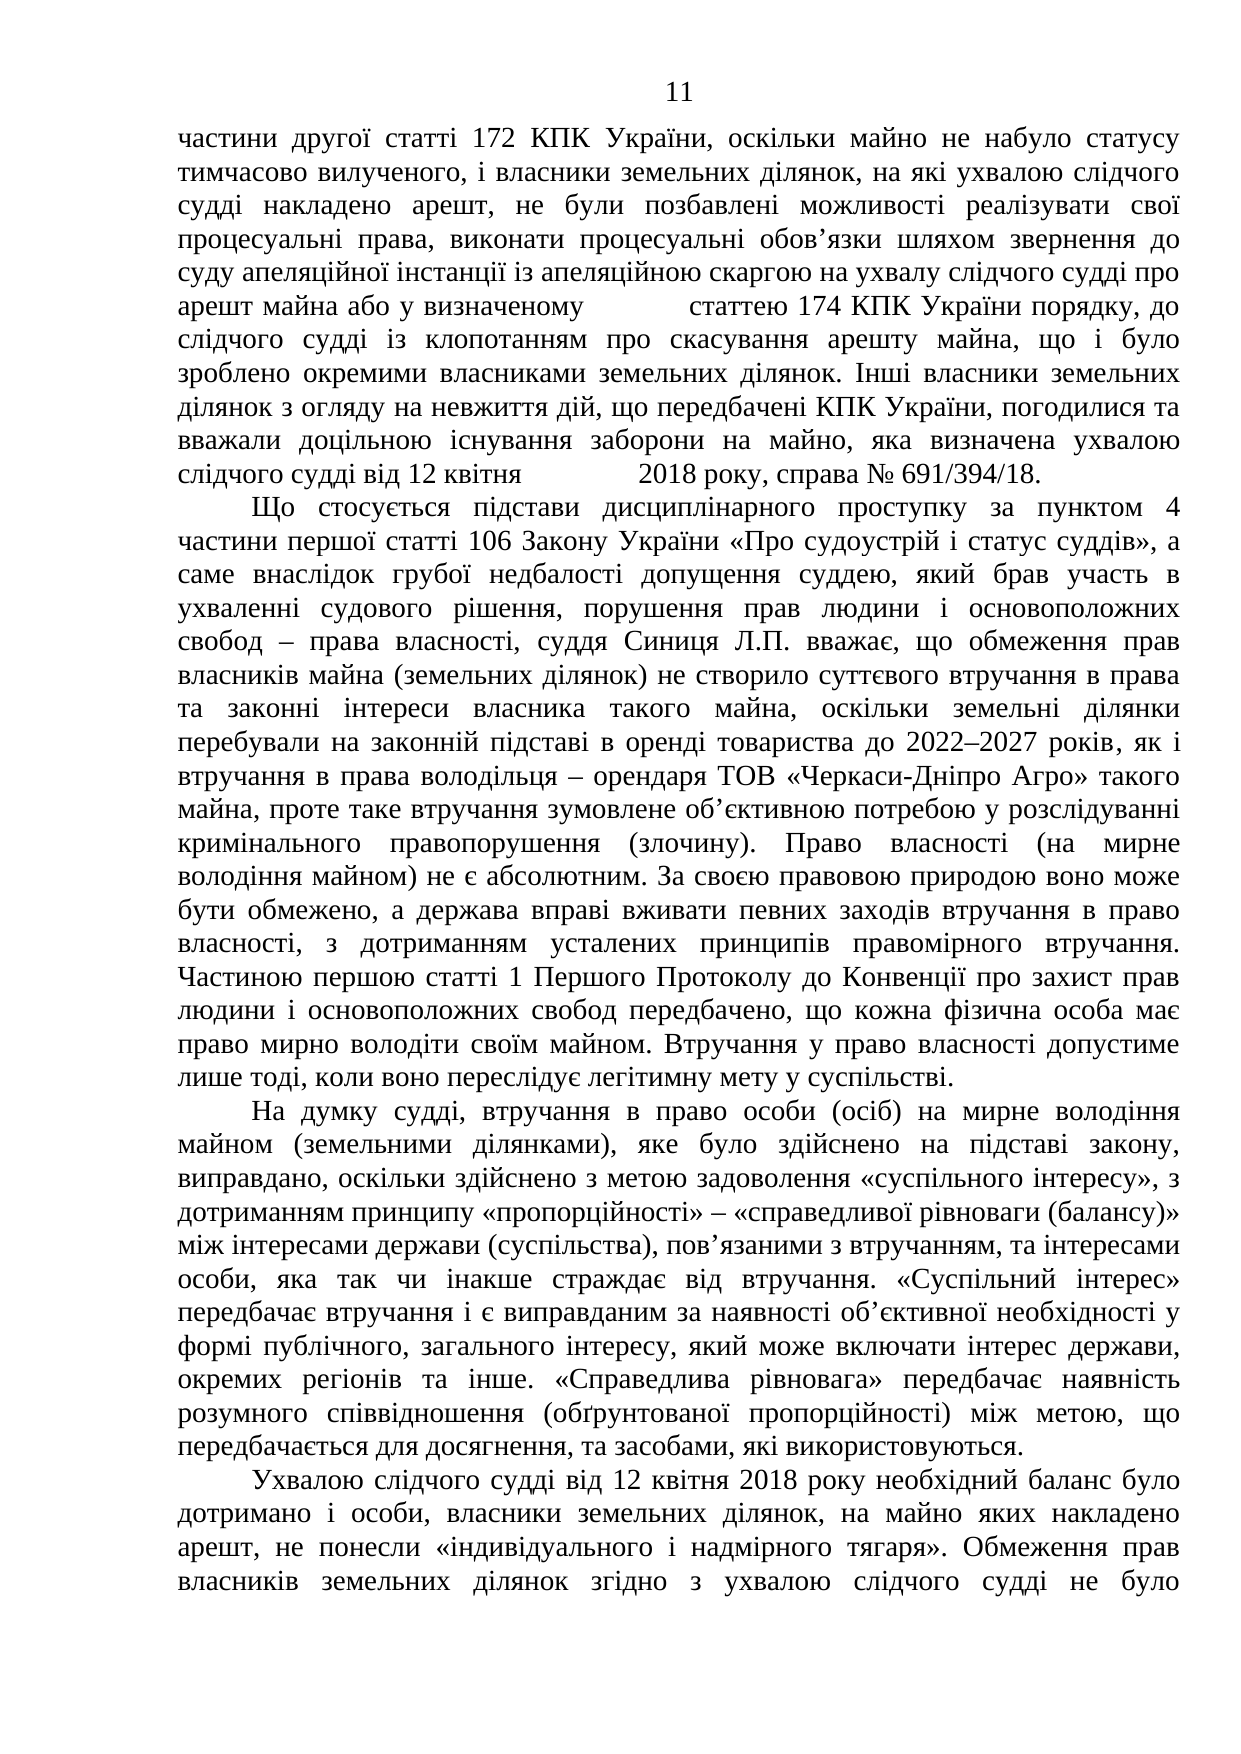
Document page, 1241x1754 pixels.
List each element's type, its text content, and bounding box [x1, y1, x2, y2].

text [177, 120, 1181, 489]
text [177, 1462, 1181, 1596]
text На думку судді, втручання в право особи (осіб) на мирне володіння майном (земельними ділянками), яке було здійснено на підставі закону, виправдано, оскільки здійснено з метою задоволення «суспільного інтересу», з дотриманням принципу «пропорційності» – «справедливої рівноваги (балансу)» між інтересами держави (суспільства), пов’язаними з втручанням, та інтересами особи, яка так чи інакше страждає від втручання. «Суспільний інтерес» передбачає втручання і є виправданим за наявності об’єктивної необхідності у формі публічного, загального інтересу, який може включати інтерес держави, окремих регіонів та інше. «Справедлива рівновага» передбачає наявність розумного співвідношення (обґрунтованої пропорційності) між метою, що передбачається для досягнення, та засобами, які використовуються. [177, 1093, 1181, 1462]
text Що стосується підстави дисциплінарного проступку за пунктом 4 частини першої статті 106 Закону України «Про судоустрій і статус суддів», а саме внаслідок грубої недбалості допущення суддею, який брав участь в ухваленні судового рішення, порушення прав людини і основоположних свобод – права власності, суддя Синиця Л.П. вважає, що обмеження прав власників майна (земельних ділянок) не створило суттєвого втручання в права та законні інтереси власника такого майна, оскільки земельні ділянки перебували на законній підставі в оренді товариства до 2022–2027 років, як і втручання в права володільця – орендаря ТОВ «Черкаси-Дніпро Агро» такого майна, проте таке втручання зумовлене об’єктивною потребою у розслідуванні кримінального правопорушення (злочину). Право власності (на мирне володіння майном) не є абсолютним. За своєю правовою природою воно може бути обмежено, а держава вправі вживати певних заходів втручання в право власності, з дотриманням усталених принципів правомірного втручання. Частиною першою статті 1 Першого Протоколу до Конвенції про захист прав людини і основоположних свобод передбачено, що кожна фізична особа має право мирно володіти своїм майном. Втручання у право власності допустиме лише тоді, коли воно переслідує легітимну мету у суспільстві. [177, 623, 1181, 1093]
text Що стосується підстави дисциплінарного проступку за пунктом 4 частини першої статті 106 Закону України «Про судоустрій і статус суддів», а саме внаслідок грубої недбалості допущення суддею, який брав участь в ухваленні судового рішення, порушення прав людини і основоположних свобод – права власності, суддя Синиця Л.П. вважає, що обмеження прав власників майна (земельних ділянок) не створило суттєвого втручання в права та законні інтереси власника такого майна, оскільки земельні ділянки перебували на законній підставі в оренді товариства до 2022–2027 років, як і втручання в права володільця – орендаря ТОВ «Черкаси-Дніпро Агро» такого майна, проте таке втручання зумовлене об’єктивною потребою у розслідуванні кримінального правопорушення (злочину). Право власності (на мирне володіння майном) не є абсолютним. За своєю правовою природою воно може бути обмежено, а держава вправі вживати певних заходів втручання в право власності, з дотриманням усталених принципів правомірного втручання. Частиною першою статті 1 Першого Протоколу до Конвенції про захист прав людини і основоположних свобод передбачено, що кожна фізична особа має право мирно володіти своїм майном. Втручання у право власності допустиме лише тоді, коли воно переслідує легітимну мету у суспільстві. [177, 489, 1181, 590]
